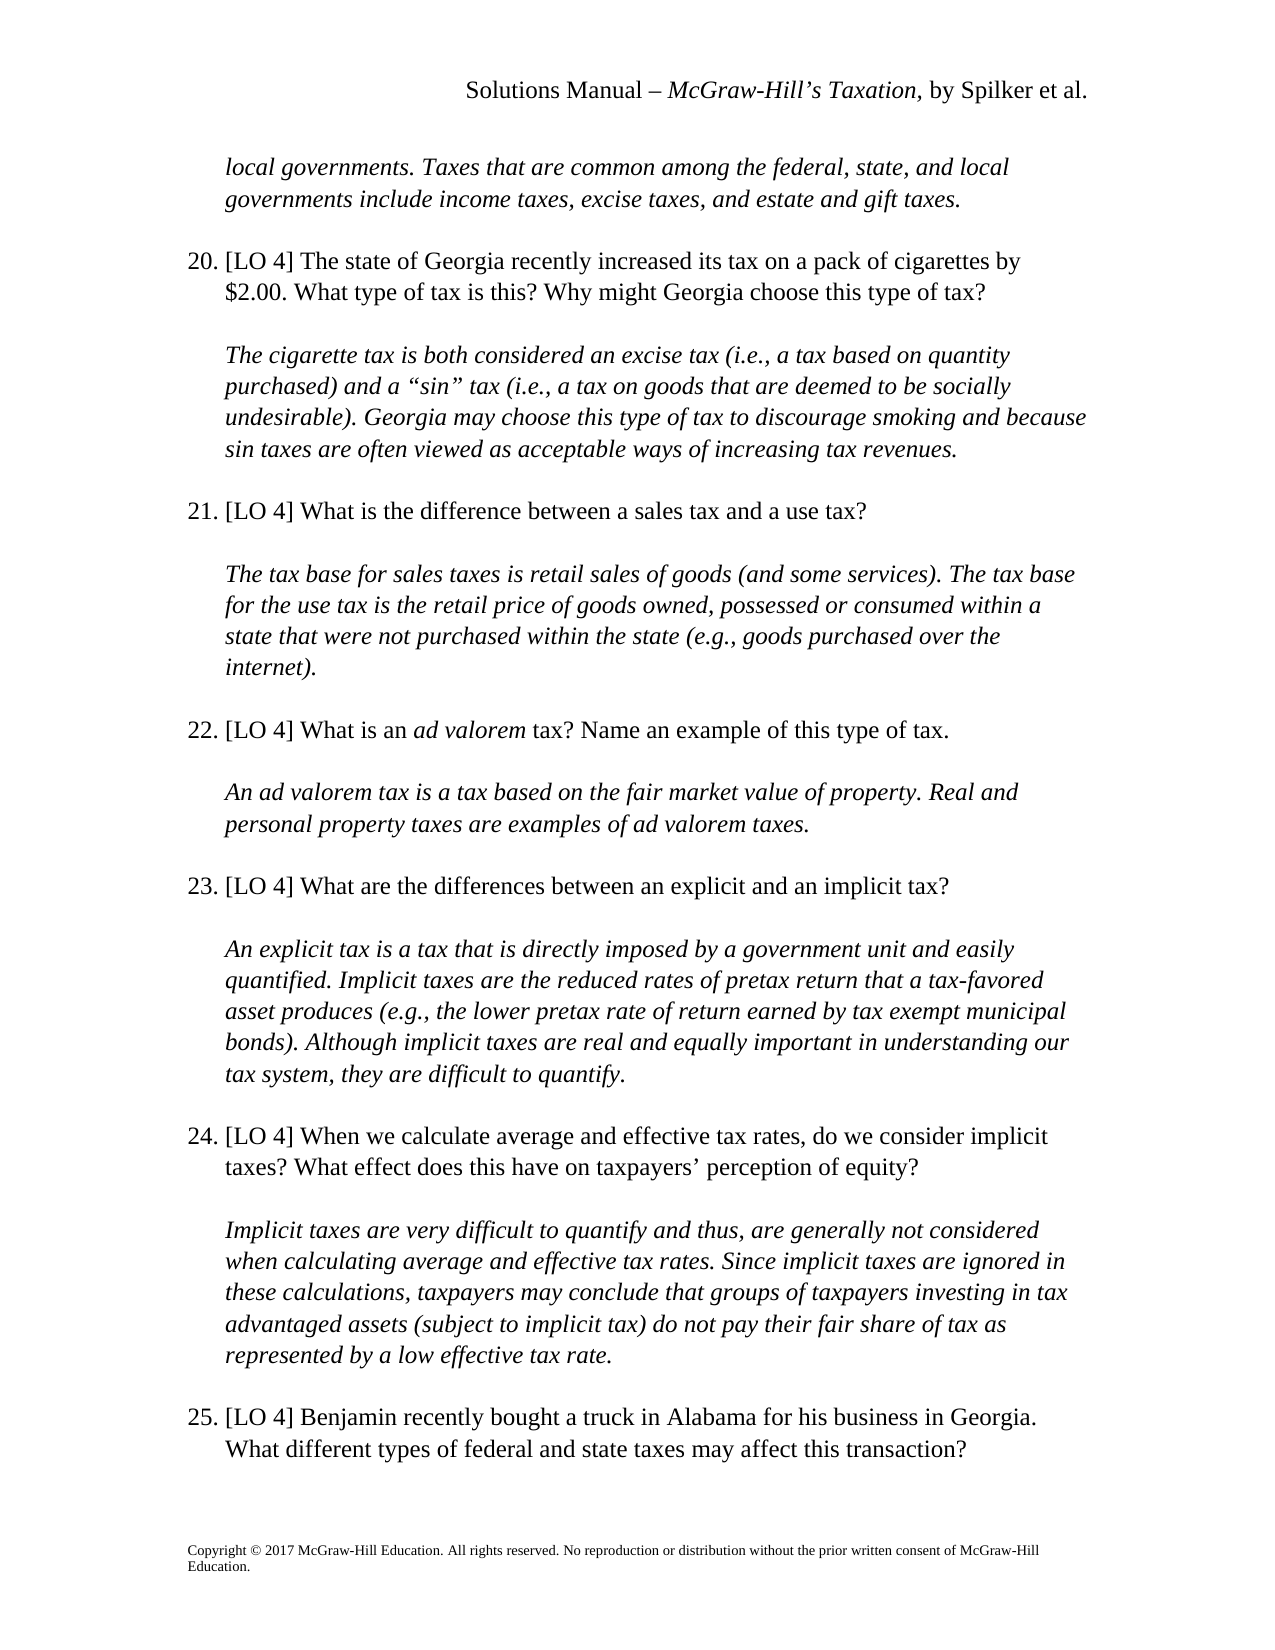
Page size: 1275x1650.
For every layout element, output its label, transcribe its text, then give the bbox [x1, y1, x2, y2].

list [LO 4] When we calculate average and effective tax rates, do we consider implicit taxes? What effect does this have on taxpayers’ perception of equity? Implicit taxes are very difficult to quantify and thus, are generally not considered when calculating average and effective tax rates. Since implicit taxes are ignored in these calculations, taxpayers may conclude that groups of taxpayers investing in tax advantaged assets (subject to implicit tax) do not pay their fair share of tax as represented by a low effective tax rate. [187, 1119, 1087, 1400]
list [187, 150, 1087, 244]
list [LO 4] What is an ad valorem tax? Name an example of this type of tax. An ad valorem tax is a tax based on the fair market value of property. Real and personal property taxes are examples of ad valorem taxes. [187, 712, 1087, 869]
list [LO 4] What is the difference between a sales tax and a use tax? The tax base for sales taxes is retail sales of goods (and some services). The tax base for the use tax is the retail price of goods owned, possessed or consumed within a state that were not purchased within the state (e.g., goods purchased over the internet). [187, 494, 1087, 712]
list [LO 4] The state of Georgia recently increased its tax on a pack of cigarettes by $2.00. What type of tax is this? Why might Georgia choose this type of tax? The cigarette tax is both considered an excise tax (i.e., a tax based on quantity purchased) and a “sin” tax (i.e., a tax on goods that are deemed to be socially undesirable). Georgia may choose this type of tax to discourage smoking and because sin taxes are often viewed as acceptable ways of increasing tax revenues. [187, 244, 1087, 462]
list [187, 1400, 1087, 1494]
list [LO 4] What are the differences between an explicit and an implicit tax? An explicit tax is a tax that is directly imposed by a government unit and easily quantified. Implicit taxes are the reduced rates of pretax return that a tax-favored asset produces (e.g., the lower pretax rate of return earned by tax exempt municipal bonds). Although implicit taxes are real and equally important in understanding our tax system, they are difficult to quantify. [187, 869, 1087, 1119]
